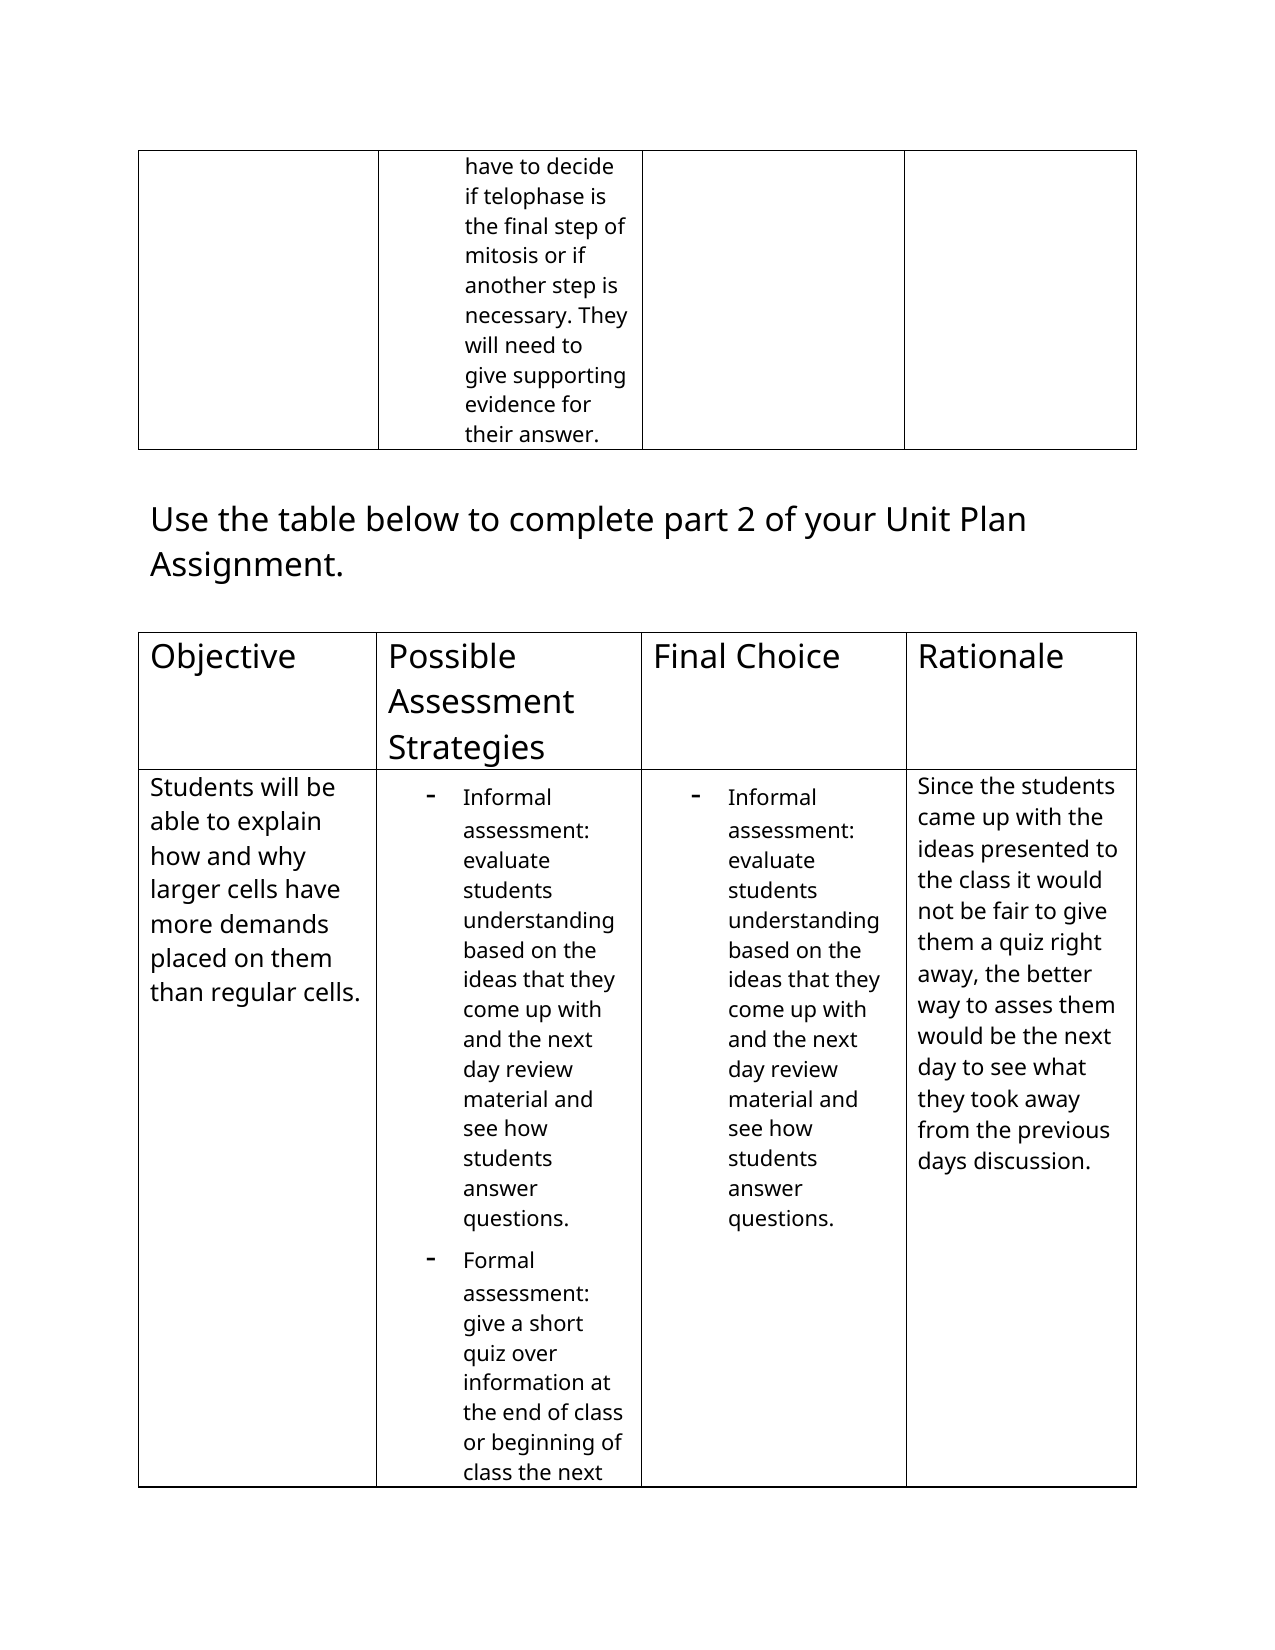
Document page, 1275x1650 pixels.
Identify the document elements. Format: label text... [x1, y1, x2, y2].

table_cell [643, 151, 904, 449]
table_header Final Choice [642, 633, 906, 769]
table_header Rationale [907, 633, 1136, 769]
table_header Possible Assessment Strategies [377, 633, 641, 769]
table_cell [139, 770, 376, 1486]
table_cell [139, 151, 378, 449]
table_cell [907, 770, 1136, 1486]
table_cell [642, 770, 906, 1486]
table_header Objective [139, 633, 376, 769]
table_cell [905, 151, 1136, 449]
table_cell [379, 151, 642, 449]
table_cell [377, 770, 641, 1486]
text Use the table below to complete part 2 of your Unit Plan Assignment. [150, 495, 1125, 586]
